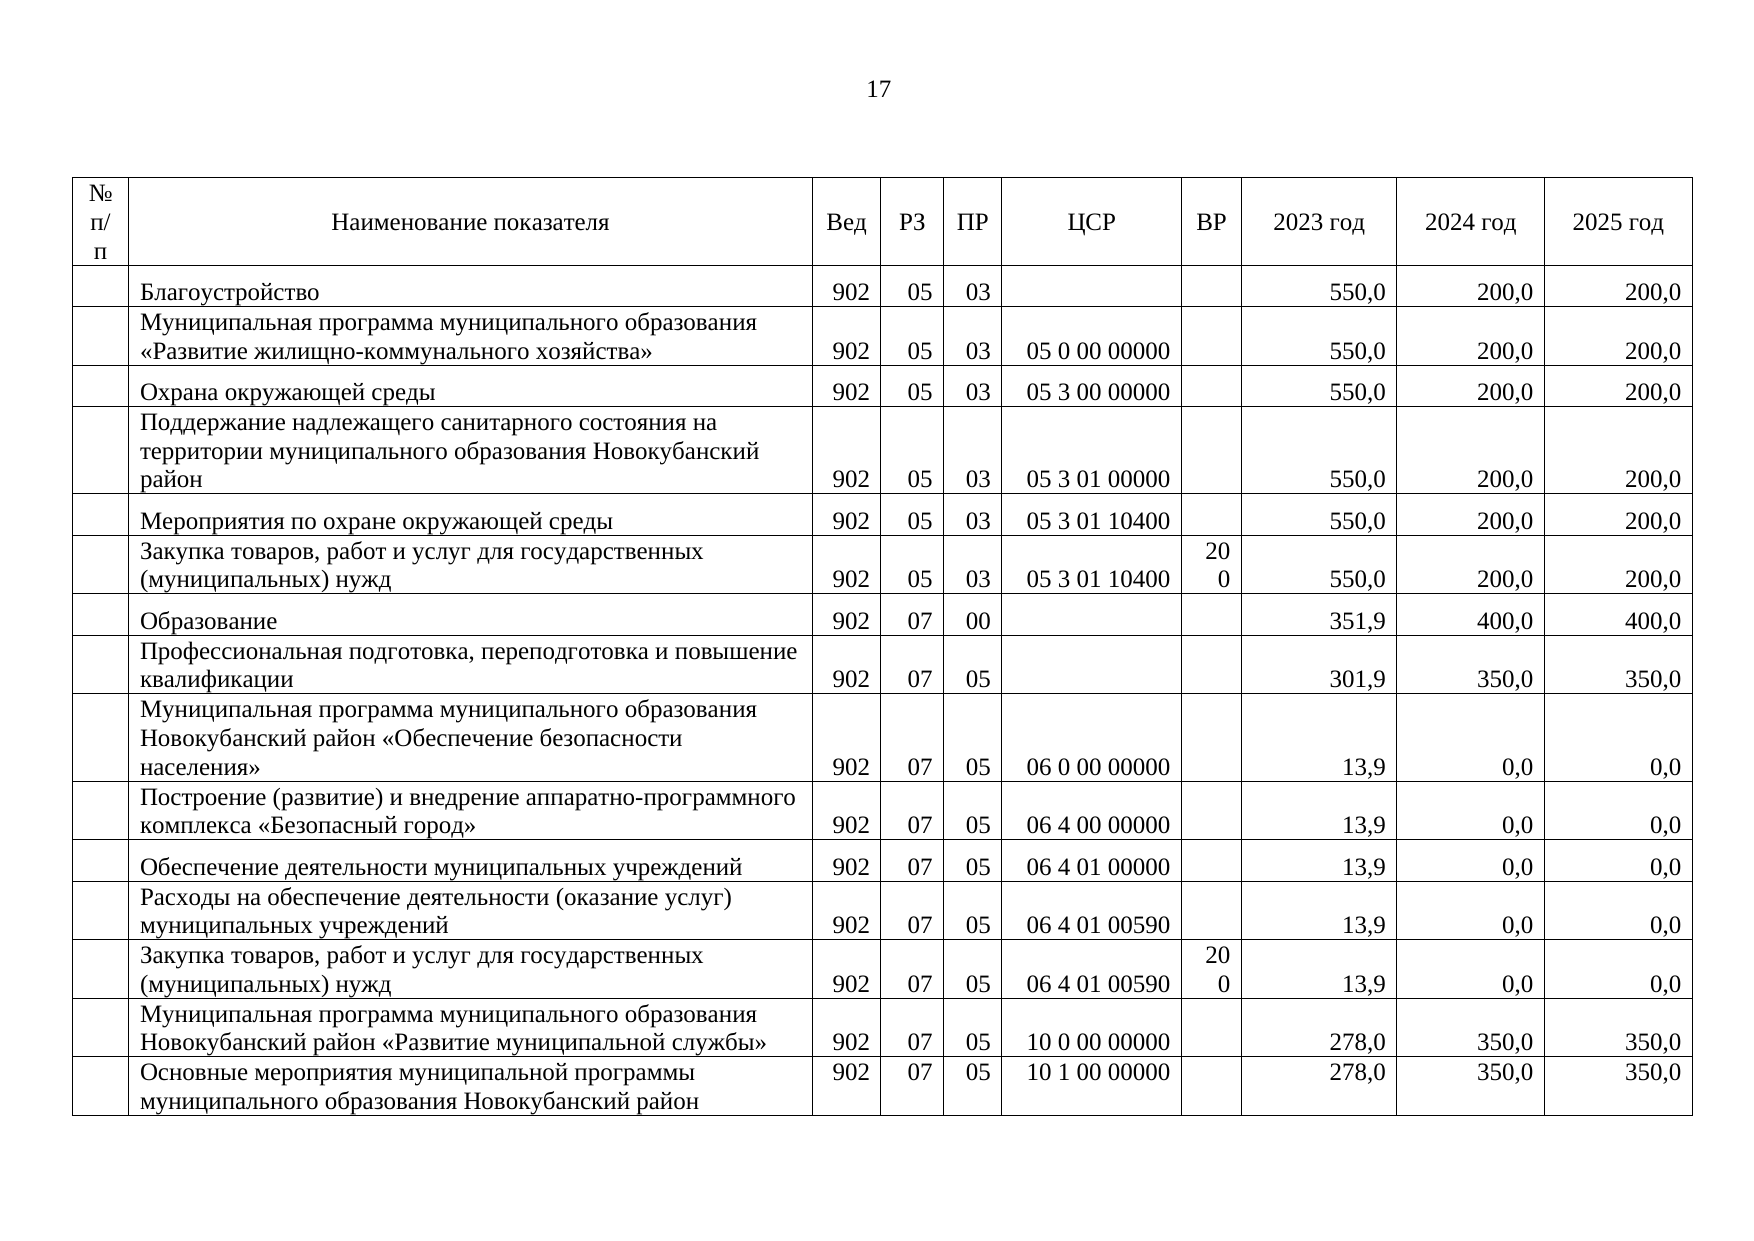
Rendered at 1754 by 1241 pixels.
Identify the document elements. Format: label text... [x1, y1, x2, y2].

table_cell 400,0 [1545, 594, 1692, 635]
table_cell 05 [881, 536, 943, 593]
table_cell [73, 307, 128, 364]
table_cell 10 1 00 00000 [1002, 1057, 1181, 1115]
table_cell [1182, 407, 1241, 493]
table_cell [73, 536, 128, 593]
table_cell 200,0 [1397, 266, 1544, 306]
table_cell 06 4 01 00000 [1002, 840, 1181, 881]
table_cell 03 [944, 366, 1001, 406]
table_cell 278,0 [1242, 1057, 1396, 1115]
table_cell 350,0 [1397, 999, 1544, 1056]
table_cell 05 3 01 00000 [1002, 407, 1181, 493]
table_cell [73, 940, 128, 998]
table_cell 902 [813, 494, 880, 535]
table_cell [73, 594, 128, 635]
table_cell 200,0 [1397, 494, 1544, 535]
table_cell 278,0 [1242, 999, 1396, 1056]
table_cell [1182, 999, 1241, 1056]
table_cell Охрана окружающей среды [129, 366, 812, 406]
table_cell 05 [881, 407, 943, 493]
table_header ЦСР [1002, 178, 1181, 264]
table_cell 05 0 00 00000 [1002, 307, 1181, 364]
table_cell 200,0 [1545, 494, 1692, 535]
table_header Наименование показателя [129, 178, 812, 264]
table_cell 13,9 [1242, 694, 1396, 781]
table_cell 07 [881, 782, 943, 839]
table_cell 05 [944, 1057, 1001, 1115]
table_header 2025 год [1545, 178, 1692, 264]
table_cell Профессиональная подготовка, переподготовка и повышение квалификации [129, 636, 812, 693]
table_cell [73, 494, 128, 535]
table_cell [73, 999, 128, 1056]
table_cell 400,0 [1397, 594, 1544, 635]
table_cell 200,0 [1397, 536, 1544, 593]
table_cell 05 [881, 266, 943, 306]
table_cell 902 [813, 636, 880, 693]
table_cell [73, 840, 128, 881]
table_cell Муниципальная программа муниципального образования Новокубанский район «Обеспечение безопасности населения» [129, 694, 812, 781]
table_cell 351,9 [1242, 594, 1396, 635]
table_cell 05 [944, 694, 1001, 781]
table_cell 902 [813, 840, 880, 881]
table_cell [129, 1057, 812, 1115]
table_cell 902 [813, 307, 880, 364]
table_cell 0,0 [1545, 694, 1692, 781]
table_cell [1182, 636, 1241, 693]
table_cell 200,0 [1545, 536, 1692, 593]
table_cell 350,0 [1545, 1057, 1692, 1115]
table_cell 03 [944, 536, 1001, 593]
table_header Вед [813, 178, 880, 264]
table_cell 05 [944, 940, 1001, 998]
table_header РЗ [881, 178, 943, 264]
table_cell 05 [881, 307, 943, 364]
table_cell 05 3 00 00000 [1002, 366, 1181, 406]
table_cell [1182, 1057, 1241, 1115]
table_cell 03 [944, 307, 1001, 364]
table_cell 301,9 [1242, 636, 1396, 693]
table_cell [1182, 840, 1241, 881]
table_cell 550,0 [1242, 266, 1396, 306]
table_cell 06 0 00 00000 [1002, 694, 1181, 781]
table_cell 200,0 [1397, 307, 1544, 364]
table_cell 07 [881, 636, 943, 693]
table_cell 0,0 [1397, 940, 1544, 998]
table_cell [73, 407, 128, 493]
table_cell 200,0 [1545, 266, 1692, 306]
table_cell 902 [813, 882, 880, 939]
table_cell 05 [881, 366, 943, 406]
table_cell 06 4 01 00590 [1002, 940, 1181, 998]
table_cell [1182, 882, 1241, 939]
table_header ВР [1182, 178, 1241, 264]
table_cell 200,0 [1397, 407, 1544, 493]
table_cell 902 [813, 1057, 880, 1115]
table_cell [1182, 366, 1241, 406]
table_cell 350,0 [1545, 999, 1692, 1056]
table_cell 07 [881, 1057, 943, 1115]
table_cell 0,0 [1545, 782, 1692, 839]
table_cell [1002, 266, 1181, 306]
table_cell 03 [944, 494, 1001, 535]
table_cell 902 [813, 536, 880, 593]
table_cell 902 [813, 594, 880, 635]
table_cell 05 [944, 782, 1001, 839]
table_cell 550,0 [1242, 307, 1396, 364]
table_cell 05 [944, 999, 1001, 1056]
table_cell 350,0 [1397, 1057, 1544, 1115]
table_cell 06 4 01 00590 [1002, 882, 1181, 939]
table_cell 200,0 [1545, 307, 1692, 364]
table_cell 0,0 [1397, 694, 1544, 781]
table_cell 05 [944, 840, 1001, 881]
table_cell [1182, 594, 1241, 635]
table_cell 13,9 [1242, 782, 1396, 839]
table_cell 200,0 [1397, 366, 1544, 406]
table_cell 07 [881, 999, 943, 1056]
table_cell [73, 266, 128, 306]
table_cell Расходы на обеспечение деятельности (оказание услуг) муниципальных учреждений [129, 882, 812, 939]
table_cell [1182, 266, 1241, 306]
table_cell [1182, 694, 1241, 781]
table_cell 13,9 [1242, 940, 1396, 998]
table_cell Мероприятия по охране окружающей среды [129, 494, 812, 535]
table_cell [73, 636, 128, 693]
table_cell [73, 1057, 128, 1115]
table_cell [1182, 307, 1241, 364]
table_cell Построение (развитие) и внедрение аппаратно-программного комплекса «Безопасный город» [129, 782, 812, 839]
table_cell 550,0 [1242, 407, 1396, 493]
table_header № п/п [73, 178, 128, 264]
table_cell 07 [881, 840, 943, 881]
table_cell [73, 882, 128, 939]
table_cell 0,0 [1545, 940, 1692, 998]
table_cell 05 [944, 882, 1001, 939]
table_header ПР [944, 178, 1001, 264]
table_cell [1002, 636, 1181, 693]
table_cell [73, 694, 128, 781]
table_header 2023 год [1242, 178, 1396, 264]
table_cell Обеспечение деятельности муниципальных учреждений [129, 840, 812, 881]
table_cell 03 [944, 266, 1001, 306]
table_cell 550,0 [1242, 536, 1396, 593]
table_cell Муниципальная программа муниципального образования Новокубанский район «Развитие муниципальной службы» [129, 999, 812, 1056]
table_cell 13,9 [1242, 882, 1396, 939]
table_cell 07 [881, 940, 943, 998]
table_cell 902 [813, 782, 880, 839]
table_cell Поддержание надлежащего санитарного состояния на территории муниципального образования Новокубанский район [129, 407, 812, 493]
table_cell [1002, 594, 1181, 635]
table_cell 902 [813, 407, 880, 493]
table_cell 200 [1182, 536, 1241, 593]
table_cell 902 [813, 694, 880, 781]
table_cell 200,0 [1545, 366, 1692, 406]
table_cell 05 3 01 10400 [1002, 536, 1181, 593]
table_cell 902 [813, 999, 880, 1056]
table_cell 0,0 [1397, 882, 1544, 939]
table_cell 550,0 [1242, 366, 1396, 406]
table_cell 05 [944, 636, 1001, 693]
table_cell 06 4 00 00000 [1002, 782, 1181, 839]
table_cell 350,0 [1545, 636, 1692, 693]
table_cell 05 3 01 10400 [1002, 494, 1181, 535]
table_cell 550,0 [1242, 494, 1396, 535]
table_cell [73, 782, 128, 839]
table_cell 200,0 [1545, 407, 1692, 493]
table_cell 0,0 [1397, 782, 1544, 839]
table_cell [73, 366, 128, 406]
table_cell 07 [881, 694, 943, 781]
table_cell 902 [813, 266, 880, 306]
table_cell 05 [881, 494, 943, 535]
table_cell Муниципальная программа муниципального образования «Развитие жилищно-коммунального хозяйства» [129, 307, 812, 364]
table_cell 0,0 [1397, 840, 1544, 881]
table_cell 10 0 00 00000 [1002, 999, 1181, 1056]
table_cell Закупка товаров, работ и услуг для государственных (муниципальных) нужд [129, 940, 812, 998]
table_cell Образование [129, 594, 812, 635]
table_cell 0,0 [1545, 882, 1692, 939]
table_cell 03 [944, 407, 1001, 493]
table_header 2024 год [1397, 178, 1544, 264]
table_cell 200 [1182, 940, 1241, 998]
table_cell 00 [944, 594, 1001, 635]
table_cell 350,0 [1397, 636, 1544, 693]
table_cell Закупка товаров, работ и услуг для государственных (муниципальных) нужд [129, 536, 812, 593]
table_cell [1182, 494, 1241, 535]
table_cell [1182, 782, 1241, 839]
table_cell 07 [881, 594, 943, 635]
table_cell 902 [813, 366, 880, 406]
table_cell 902 [813, 940, 880, 998]
table_cell Благоустройство [129, 266, 812, 306]
table_cell 0,0 [1545, 840, 1692, 881]
table_cell 13,9 [1242, 840, 1396, 881]
table_cell 07 [881, 882, 943, 939]
